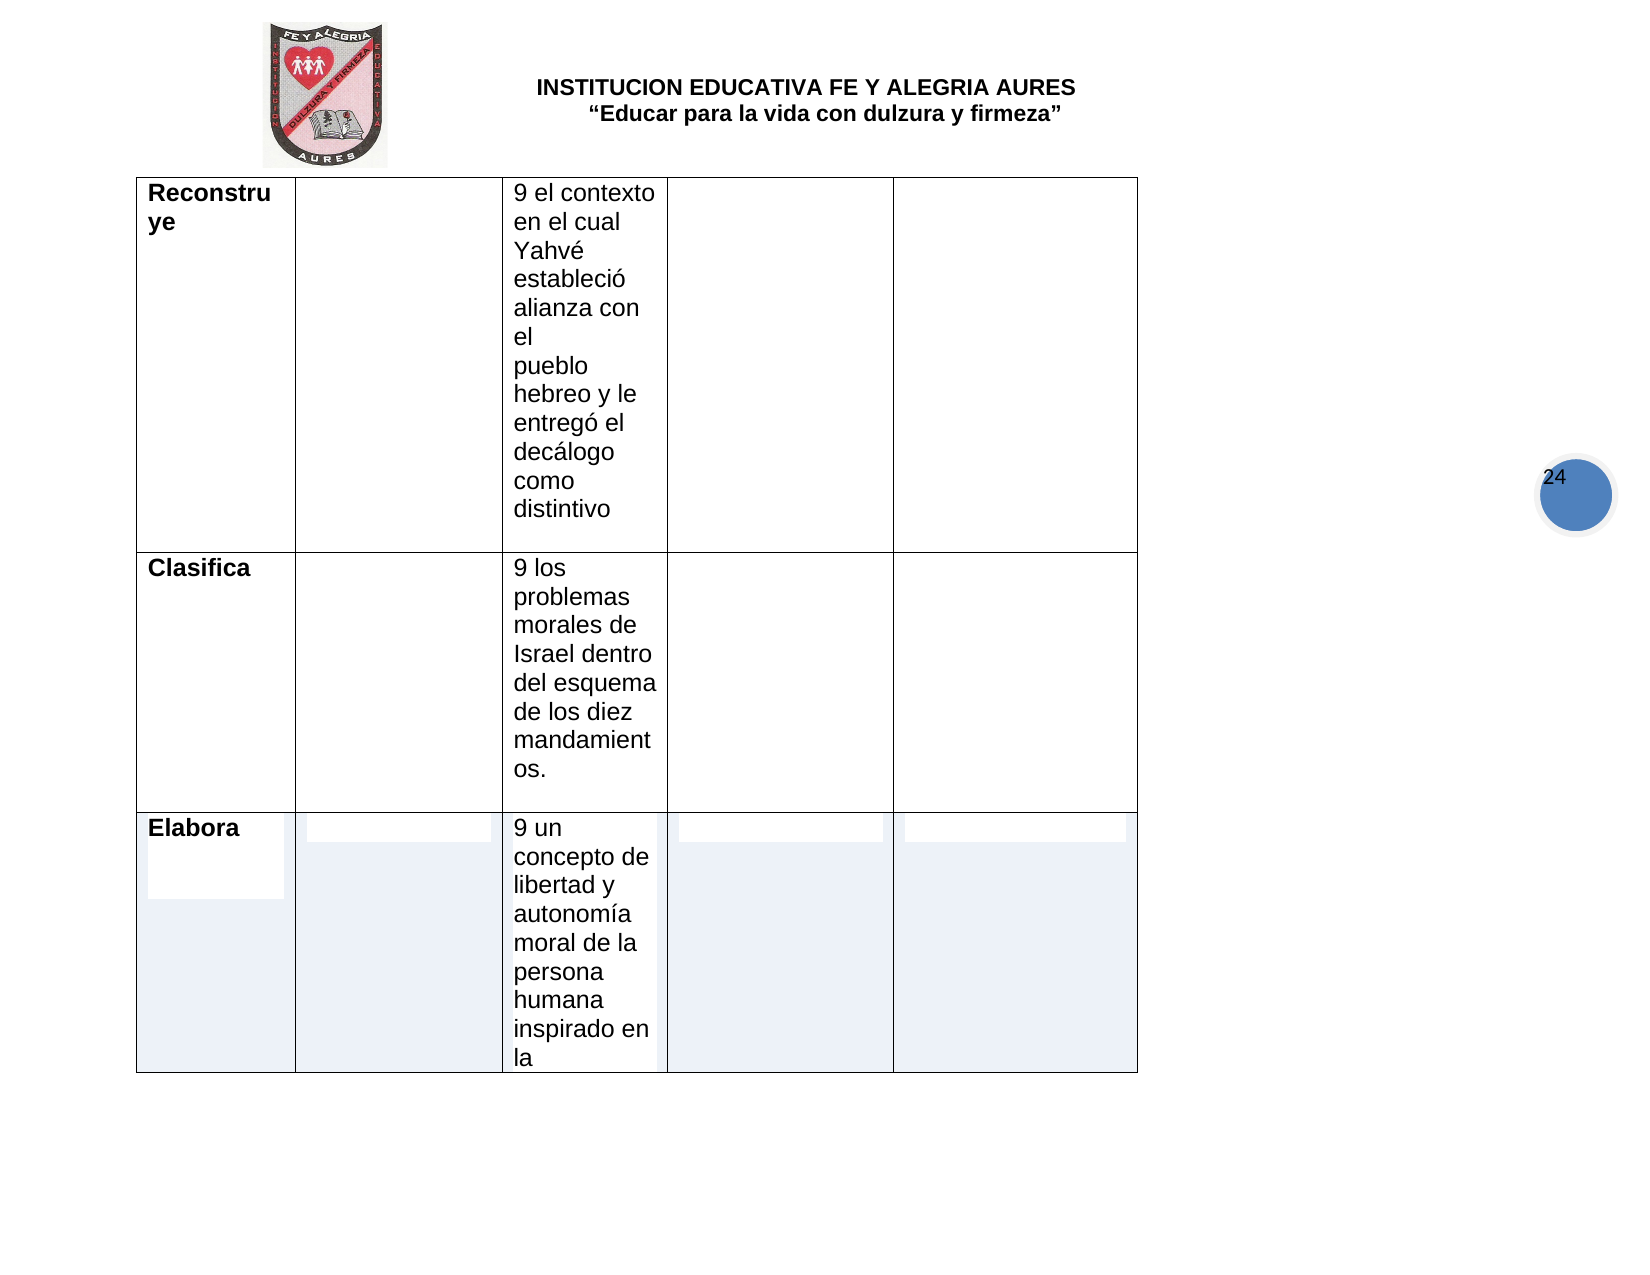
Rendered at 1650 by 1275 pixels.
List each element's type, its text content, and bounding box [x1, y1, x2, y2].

table_cell [296, 813, 502, 1072]
picture [262, 22, 388, 167]
table_cell [668, 553, 893, 812]
table_cell [296, 553, 502, 812]
table_cell Reconstruye [137, 178, 295, 552]
table_cell [894, 553, 1137, 812]
table_cell [894, 813, 1137, 1072]
table_cell [894, 178, 1137, 552]
table_cell [668, 178, 893, 552]
table_cell [296, 178, 502, 552]
table_cell Clasifica [137, 553, 295, 812]
table_cell Elabora [137, 813, 295, 1072]
table_cell [668, 813, 893, 1072]
